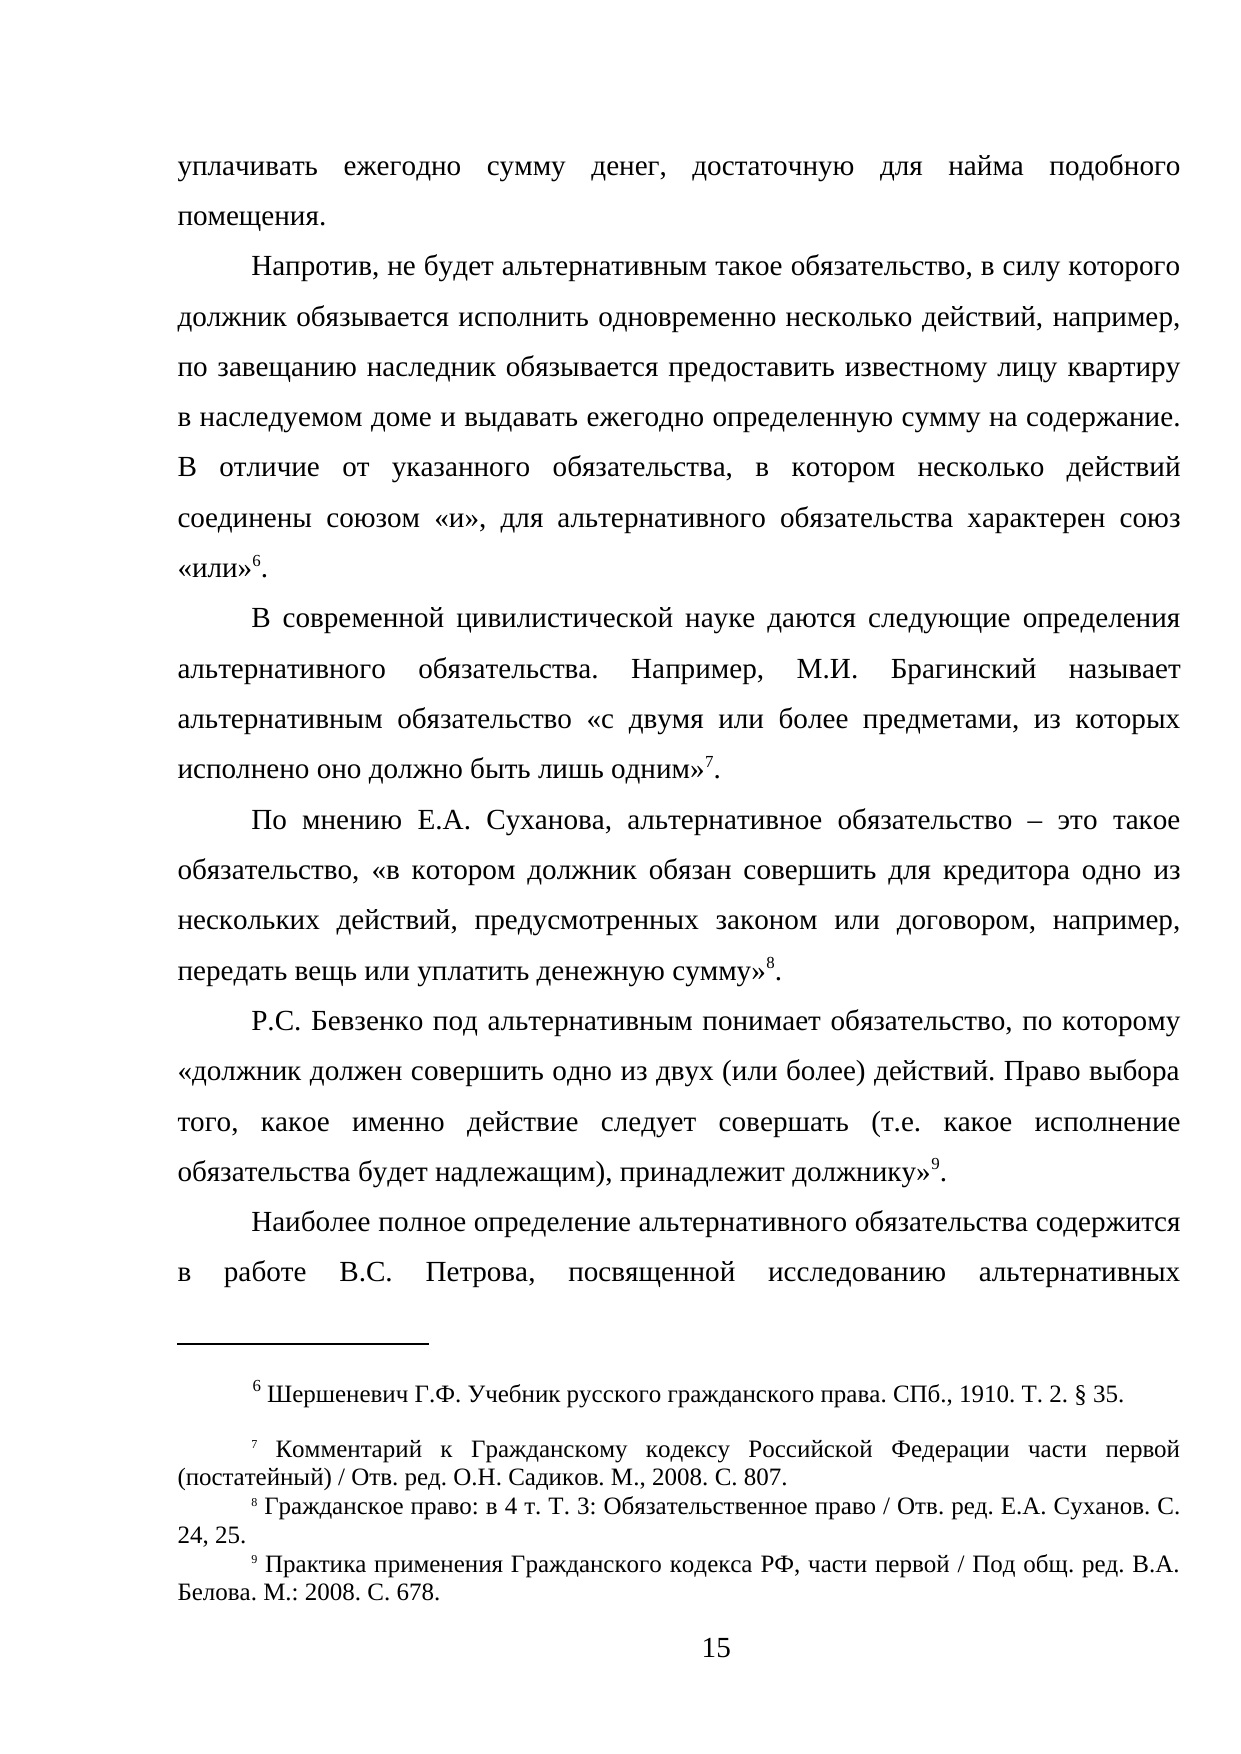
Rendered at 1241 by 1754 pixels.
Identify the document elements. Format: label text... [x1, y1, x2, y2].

text В современной цивилистической науке даются следующие определения альтернативного обязательства. Например, М.И. Брагинский называет альтернативным обязательство «с двумя или более предметами, из которых исполнено оно должно быть лишь одним». [177, 601, 1181, 785]
text По мнению Е.А. Суханова, альтернативное обязательство – это такое обязательство, «в котором должник обязан совершить для кредитора одно из нескольких действий, предусмотренных законом или договором, например, передать вещь или уплатить денежную сумму». [177, 802, 1181, 986]
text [177, 148, 1181, 232]
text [177, 1204, 1181, 1288]
text Напротив, не будет альтернативным такое обязательство, в силу которого должник обязывается исполнить одновременно несколько действий, например, по завещанию наследник обязывается предоставить известному лицу квартиру в наследуемом доме и выдавать ежегодно определенную сумму на содержание. В отличие от указанного обязательства, в котором несколько действий соединены союзом «и», для альтернативного обязательства характерен союз «или». [177, 248, 1181, 584]
text Р.С. Бевзенко под альтернативным понимает обязательство, по которому «должник должен совершить одно из двух (или более) действий. Право выбора того, какое именно действие следует совершать (т.е. какое исполнение обязательства будет надлежащим), принадлежит должнику». [177, 1003, 1181, 1187]
